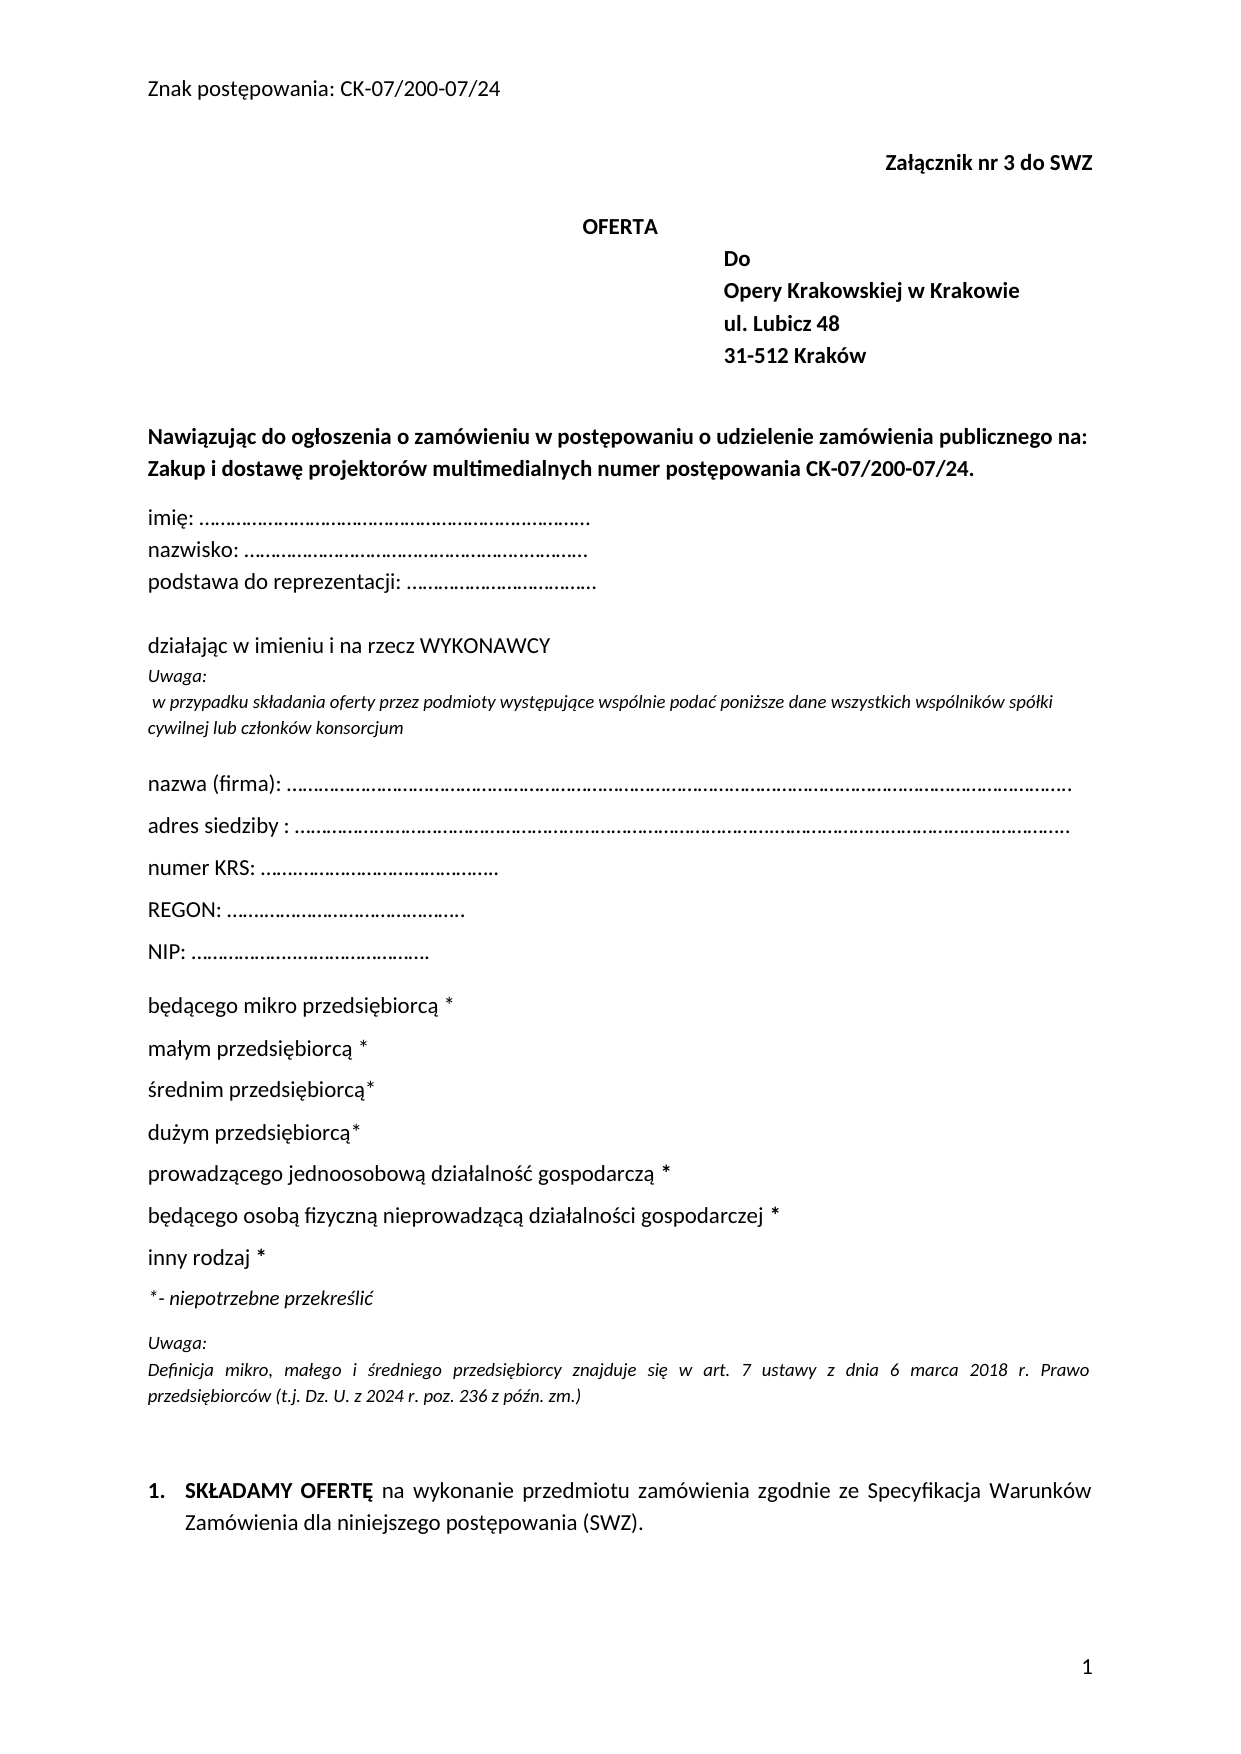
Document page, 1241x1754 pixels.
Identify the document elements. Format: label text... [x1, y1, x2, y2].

text ul. Lubicz 48 [724, 309, 1092, 337]
text REGON: …….……………………………….. [148, 895, 1092, 923]
text średnim przedsiębiorcą* [148, 1076, 1092, 1104]
text Uwaga: [148, 1331, 1092, 1354]
text dużym przedsiębiorcą* [148, 1118, 1092, 1146]
text prowadzącego jednoosobową działalność gospodarczą * [148, 1159, 1092, 1188]
text nazwisko: ……………………………………………..………… [148, 535, 1092, 563]
text będącego osobą fizyczną nieprowadzącą działalności gospodarczej * [148, 1202, 1092, 1229]
text działając w imieniu i na rzecz WYKONAWCY [148, 632, 1092, 660]
text w przypadku składania oferty przez podmioty występujące wspólnie podać poniższe dane wszystkich wspólników spółki cywilnej lub członków konsorcjum [148, 690, 1092, 739]
text imię: ……………………………………………………..………… [148, 503, 1092, 531]
text Uwaga: [148, 664, 1092, 687]
text Do [724, 244, 1092, 272]
text nazwa (firma): ………………………………………………………………………………………………………………………………….. [148, 769, 1092, 797]
text 31-512 Kraków [724, 341, 1092, 369]
text Załącznik nr 3 do SWZ [148, 148, 1092, 176]
text numer KRS: …….……………………………….. [148, 853, 1092, 881]
list SKŁADAMY OFERTĘ na wykonanie przedmiotu zamówienia zgodnie ze Specyfikacja Warunków Zamówienia dla niniejszego postępowania (SWZ). [148, 1476, 1092, 1536]
text inny rodzaj * [148, 1243, 1092, 1272]
text małym przedsiębiorcą * [148, 1034, 1092, 1062]
text podstawa do reprezentacji: ……………………………… [148, 567, 1092, 595]
text Opery Krakowskiej w Krakowie [724, 276, 1092, 304]
text adres siedziby : ……………………………………………………………………………….……………………………………………….. [148, 811, 1092, 839]
text Nawiązując do ogłoszenia o zamówieniu w postępowaniu o udzielenie zamówienia publicznego na: Zakup i dostawę projektorów multimedialnych numer postępowania CK-07/200-07/24. [148, 422, 1092, 482]
text będącego mikro przedsiębiorcą * [148, 992, 1092, 1020]
text OFERTA [148, 212, 1092, 240]
text Definicja mikro, małego i średniego przedsiębiorcy znajduje się w art. 7 ustawy z dnia 6 marca 2018 r. Prawo przedsiębiorców (t.j. Dz. U. z 2024 r. poz. 236 z późn. zm.) [148, 1358, 1092, 1407]
text *- niepotrzebne przekreślić [148, 1286, 1092, 1311]
text NIP: ………………..……………………. [148, 937, 1092, 965]
